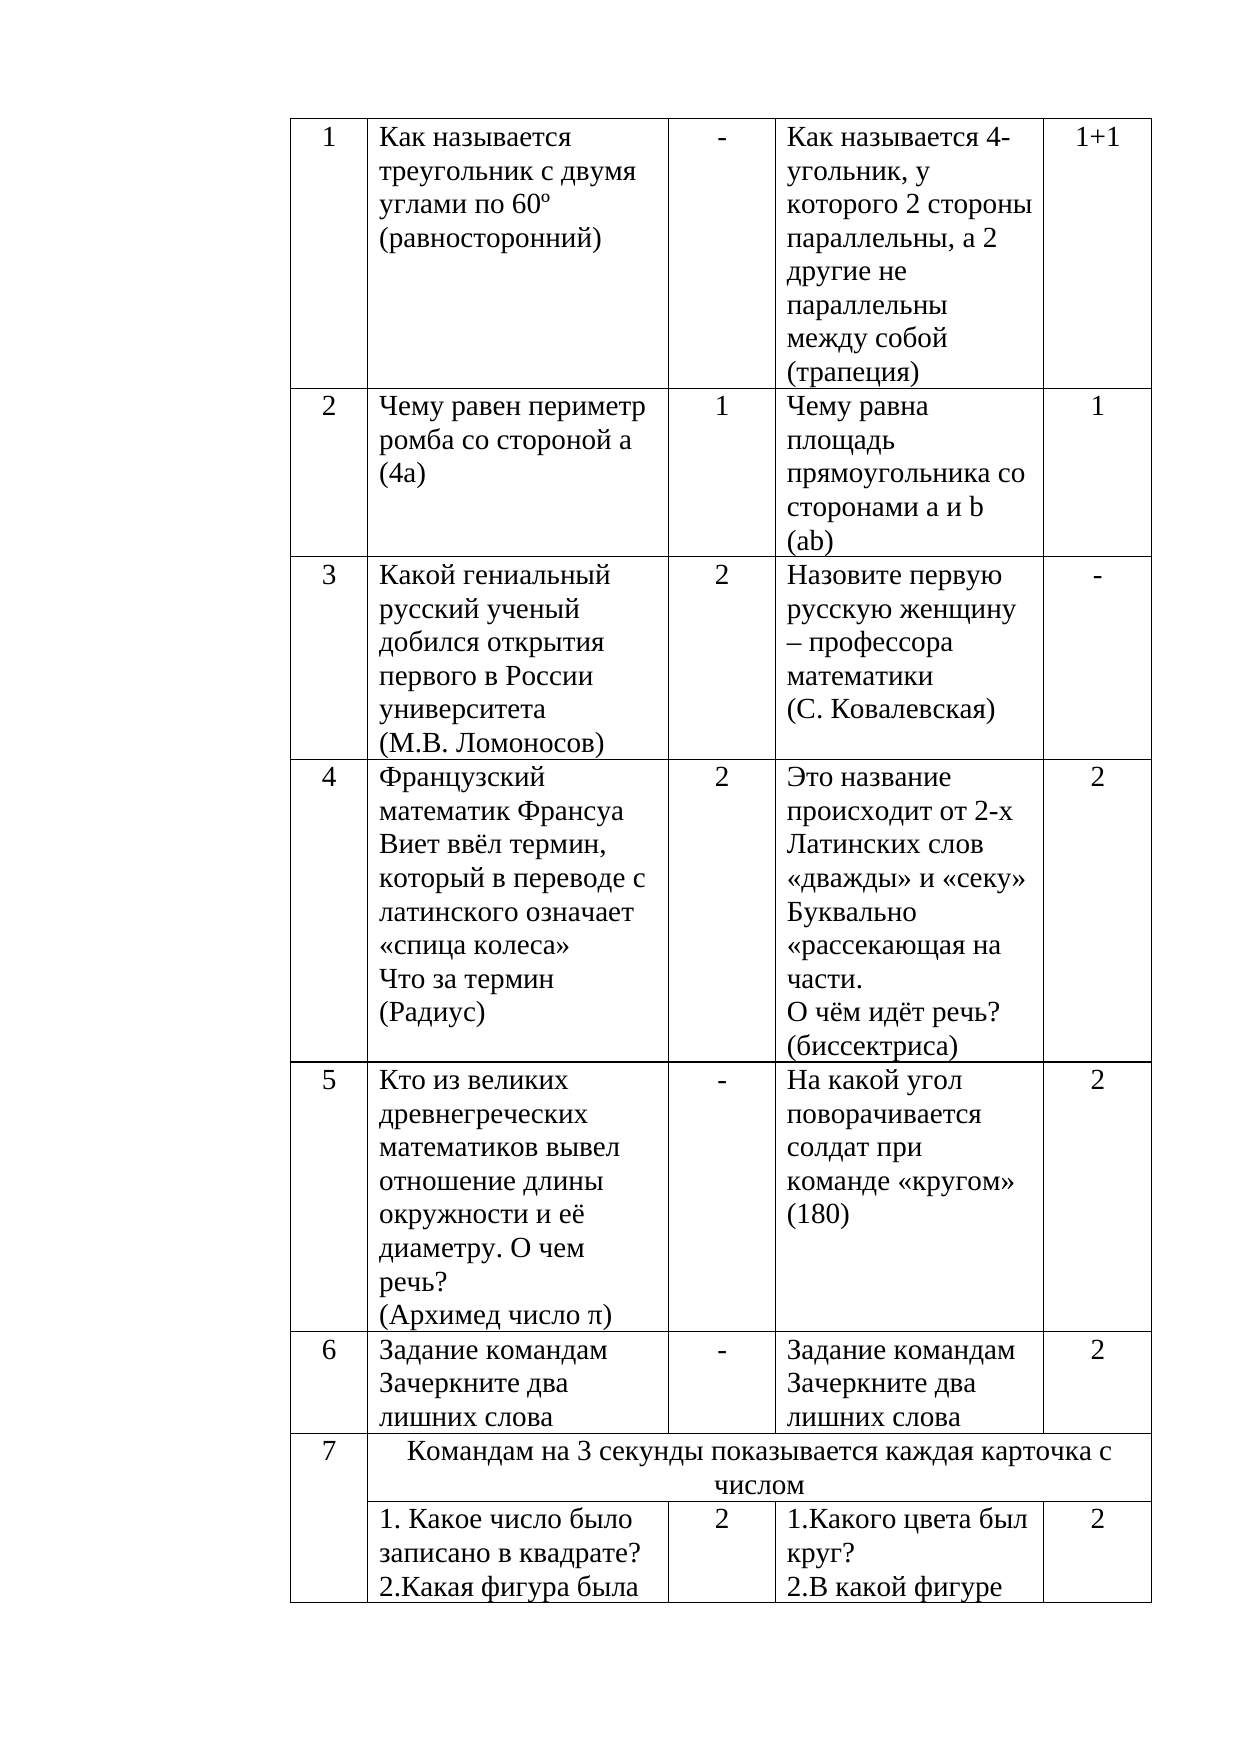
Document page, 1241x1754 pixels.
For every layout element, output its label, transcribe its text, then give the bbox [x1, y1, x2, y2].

table_cell 2 [669, 760, 775, 1061]
table_cell 2 [291, 389, 367, 556]
table_cell Какой гениальный русский ученый добился открытия первого в России университета (М.В. Ломоносов) [368, 557, 668, 758]
table_cell Чему равна площадь прямоугольника со сторонами а и b (ab) [776, 389, 1043, 556]
table_cell 1 [669, 389, 775, 556]
table_cell 1 [1044, 389, 1151, 556]
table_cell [368, 1502, 668, 1602]
table_cell Назовите первую русскую женщину – профессора математики (С. Ковалевская) [776, 557, 1043, 758]
table_cell 2 [669, 557, 775, 758]
table_cell - [669, 1063, 775, 1331]
table_cell Задание командам Зачеркните два лишних слова [368, 1332, 668, 1432]
table_cell Кто из великих древнегреческих математиков вывел отношение длины окружности и её диаметру. О чем речь? (Архимед число π) [368, 1063, 668, 1331]
table_cell Как называется треугольник с двумя углами по 60º (равносторонний) [368, 119, 668, 387]
table_cell 7 [291, 1434, 367, 1602]
table_cell 2 [1044, 1332, 1151, 1432]
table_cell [776, 1502, 1043, 1602]
table_cell Командам на 3 секунды показывается каждая карточка с числом [368, 1434, 1151, 1501]
table_cell Как называется 4-угольник, у которого 2 стороны параллельны, а 2 другие не параллельны между собой (трапеция) [776, 119, 1043, 387]
table_cell 4 [291, 760, 367, 1061]
table_cell 2 [669, 1502, 775, 1602]
table_cell Французский математик Франсуа Виет ввёл термин, который в переводе с латинского означает «спица колеса» Что за термин (Радиус) [368, 760, 668, 1061]
table_cell На какой угол поворачивается солдат при команде «кругом» (180) [776, 1063, 1043, 1331]
table_cell - [669, 1332, 775, 1432]
table_cell 5 [291, 1063, 367, 1331]
table_cell Чему равен периметр ромба со стороной а (4а) [368, 389, 668, 556]
table_cell 6 [291, 1332, 367, 1432]
table_cell 2 [1044, 1063, 1151, 1331]
table_cell 2 [1044, 1502, 1151, 1602]
table_cell 1 [291, 119, 367, 387]
table_cell 2 [1044, 760, 1151, 1061]
table_cell Это название происходит от 2-х Латинских слов «дважды» и «секу» Буквально «рассекающая на части. О чём идёт речь? (биссектриса) [776, 760, 1043, 1061]
table_cell - [669, 119, 775, 387]
table_cell Задание командам Зачеркните два лишних слова [776, 1332, 1043, 1432]
table_cell - [1044, 557, 1151, 758]
table_cell 3 [291, 557, 367, 758]
table_cell 1+1 [1044, 119, 1151, 387]
